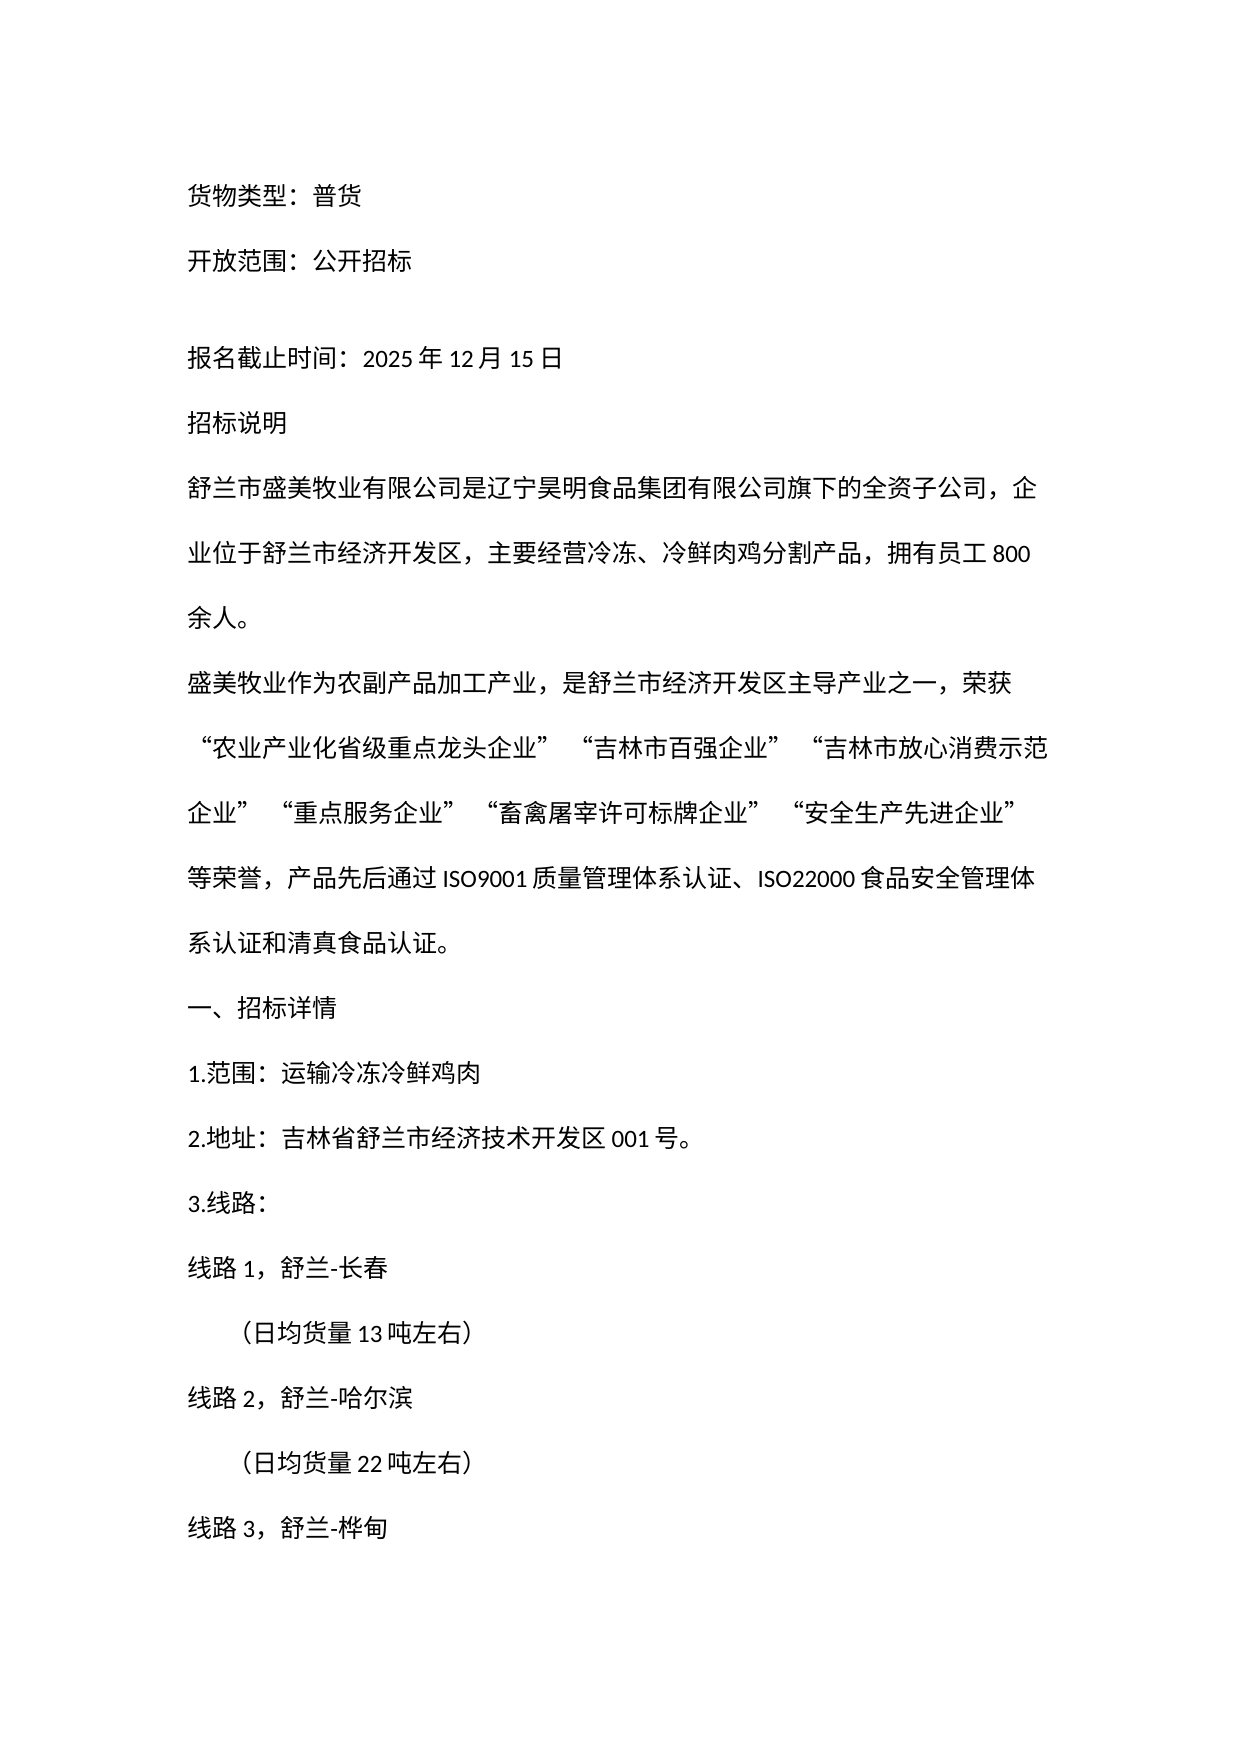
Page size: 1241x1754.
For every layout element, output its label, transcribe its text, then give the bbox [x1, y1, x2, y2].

text 开放范围：公开招标 [187, 227, 1053, 292]
text 2.地址：吉林省舒兰市经济技术开发区001号。 [187, 1104, 1053, 1169]
text 一、招标详情 [187, 974, 1053, 1039]
text 线路2，舒兰-哈尔滨 [187, 1364, 1053, 1429]
text （日均货量13吨左右） [187, 1299, 1053, 1364]
text 1.范围：运输冷冻冷鲜鸡肉 [187, 1039, 1053, 1104]
text 盛美牧业作为农副产品加工产业，是舒兰市经济开发区主导产业之一，荣获“农业产业化省级重点龙头企业” “吉林市百强企业” “吉林市放心消费示范企业” “重点服务企业” “畜禽屠宰许可标牌企业” “安全生产先进企业”等荣誉，产品先后通过ISO9001质量管理体系认证、ISO22000食品安全管理体系认证和清真食品认证。 [187, 649, 1053, 974]
text 3.线路： [187, 1169, 1053, 1234]
text 线路1，舒兰-长春 [187, 1234, 1053, 1299]
text 招标说明 [187, 389, 1053, 454]
text （日均货量22吨左右） [187, 1429, 1053, 1494]
text 报名截止时间：2025年12月15日 [187, 324, 1053, 389]
text 线路3，舒兰-桦甸 [187, 1494, 1053, 1559]
text 货物类型：普货 [187, 162, 1053, 227]
text 舒兰市盛美牧业有限公司是辽宁昊明食品集团有限公司旗下的全资子公司，企业位于舒兰市经济开发区，主要经营冷冻、冷鲜肉鸡分割产品，拥有员工800余人。 [187, 454, 1053, 649]
